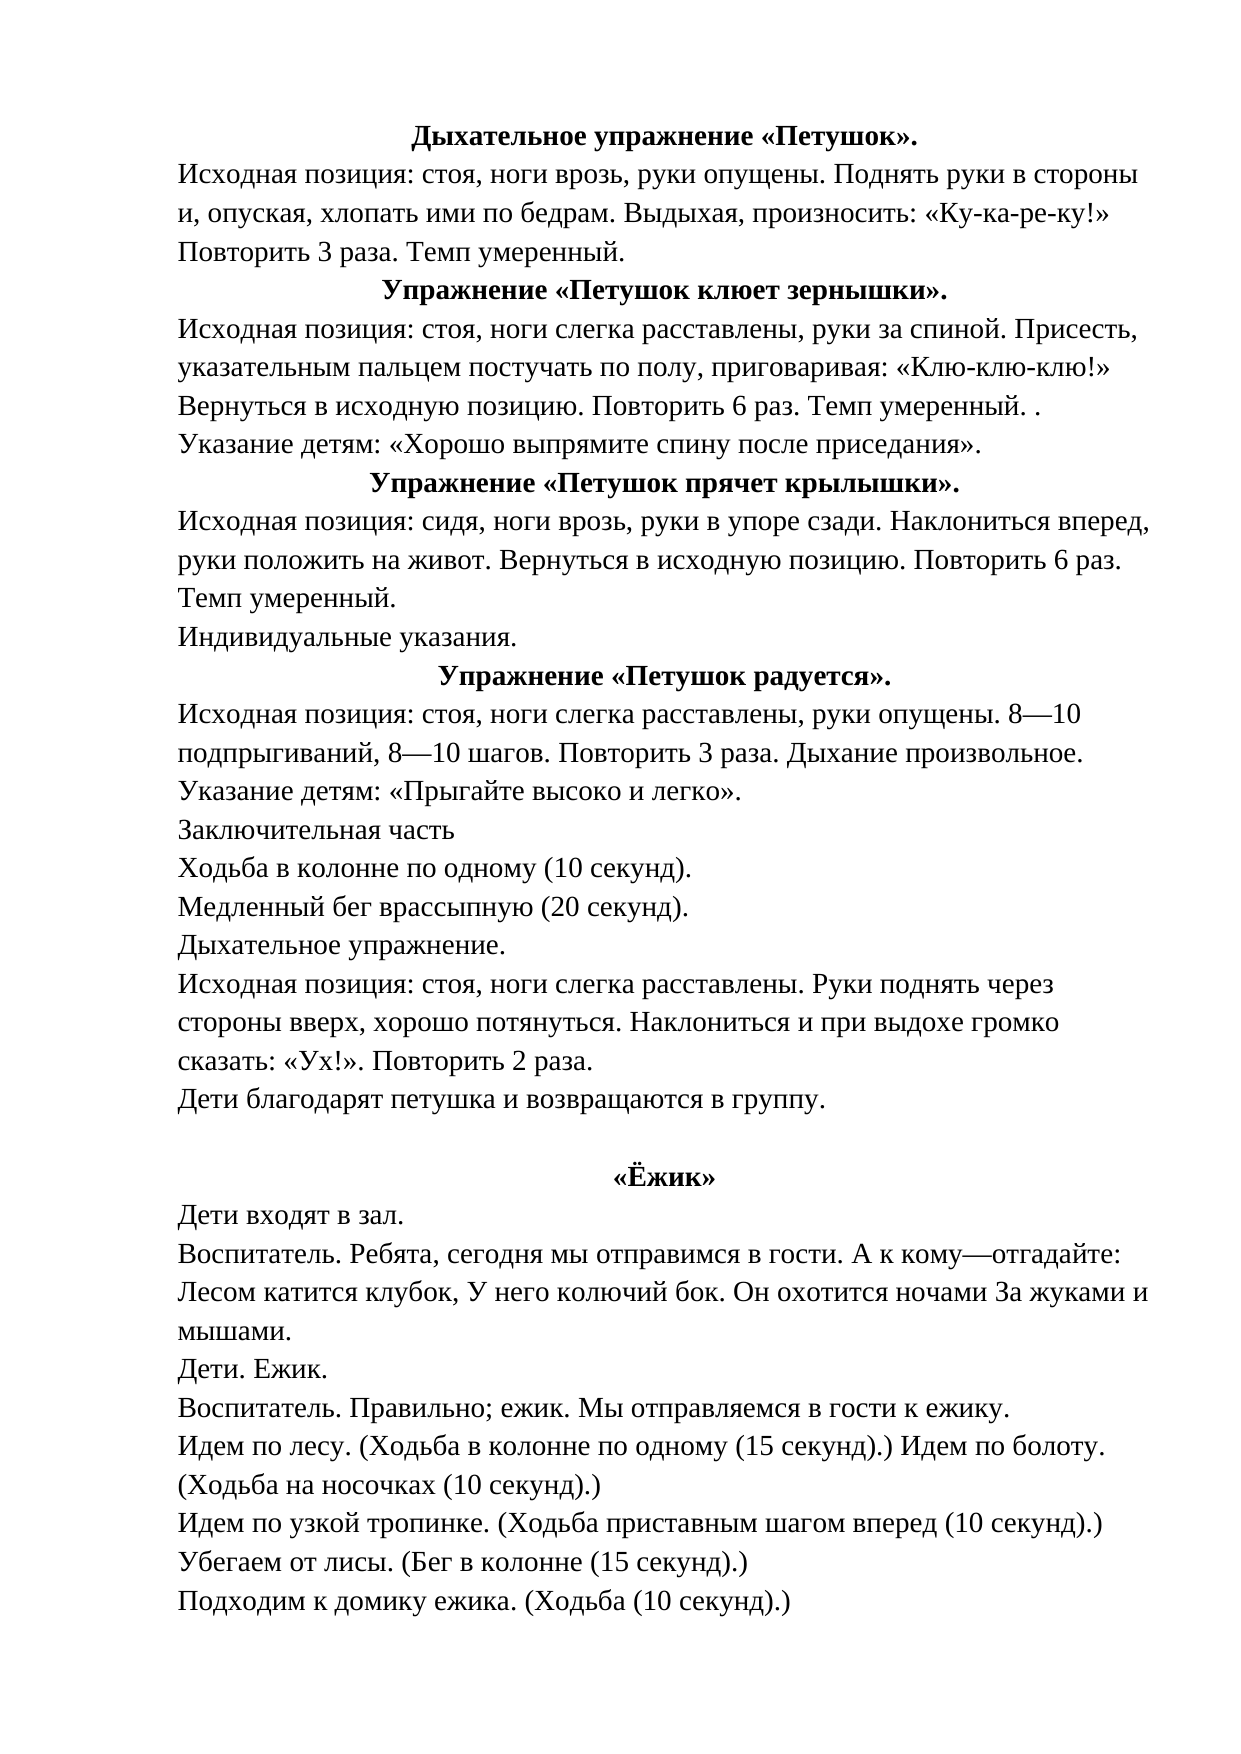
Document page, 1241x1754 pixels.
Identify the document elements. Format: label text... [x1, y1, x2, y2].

text Исходная позиция: стоя, ноги слегка расставлены. Руки поднять через стороны вверх, хорошо потянуться. Наклониться и при выдохе громко сказать: «Ух!». Повторить 2 раза. [177, 966, 1152, 1077]
text Исходная позиция: сидя, ноги врозь, руки в упоре сзади. Наклониться вперед, руки положить на живот. Вернуться в исходную позицию. Повторить 6 раз. Темп умеренный. [177, 503, 1152, 614]
text «Ёжик» [177, 1159, 1152, 1192]
text Воспитатель. Правильно; ежик. Мы отправляемся в гости к ежику. [177, 1390, 1152, 1423]
text Исходная позиция: стоя, ноги слегка расставлены, руки за спиной. Присесть, указательным пальцем постучать по полу, приговаривая: «Клю-клю-клю!» Вернуться в исходную позицию. Повторить 6 раз. Темп умеренный. . Указание детям: «Хорошо выпрямите спину после приседания». [177, 311, 1152, 460]
text Ходьба в колонне по одному (10 секунд). [177, 850, 1152, 884]
text Упражнение «Петушок прячет крылышки». [177, 465, 1152, 498]
text Идем по лесу. (Ходьба в колонне по одному (15 секунд).) Идем по болоту. (Ходьба на носочках (10 секунд).) [177, 1428, 1152, 1501]
text Индивидуальные указания. [177, 619, 1152, 653]
text Идем по узкой тропинке. (Ходьба приставным шагом вперед (10 секунд).) [177, 1506, 1152, 1539]
text Заключительная часть [177, 812, 1152, 845]
text Лесом катится клубок, У него колючий бок. Он охотится ночами За жуками и мышами. [177, 1274, 1152, 1346]
text Исходная позиция: стоя, ноги врозь, руки опущены. Поднять руки в стороны и, опуская, хлопать ими по бедрам. Выдыхая, произносить: «Ку-ка-ре-ку!» Повторить 3 раза. Темп умеренный. [177, 157, 1152, 267]
text Воспитатель. Ребята, сегодня мы отправимся в гости. А к кому—отгадайте: [177, 1236, 1152, 1269]
text Исходная позиция: стоя, ноги слегка расставлены, руки опущены. 8—10 подпрыгиваний, 8—10 шагов. Повторить 3 раза. Дыхание произвольное. [177, 696, 1152, 768]
text Дыхательное упражнение «Петушок». [177, 118, 1152, 152]
text Дети. Ежик. [177, 1351, 1152, 1385]
text Дети благодарят петушка и возвращаются в группу. [177, 1082, 1152, 1115]
text Указание детям: «Прыгайте высоко и легко». [177, 773, 1152, 807]
text Медленный бег врассыпную (20 секунд). [177, 889, 1152, 922]
text Упражнение «Петушок клюет зернышки». [177, 272, 1152, 306]
text Убегаем от лисы. (Бег в колонне (15 секунд).) [177, 1544, 1152, 1578]
text Дети входят в зал. [177, 1197, 1152, 1231]
text Дыхательное упражнение. [177, 927, 1152, 961]
text Упражнение «Петушок радуется». [177, 658, 1152, 691]
text Подходим к домику ежика. (Ходьба (10 секунд).) [177, 1583, 1152, 1616]
